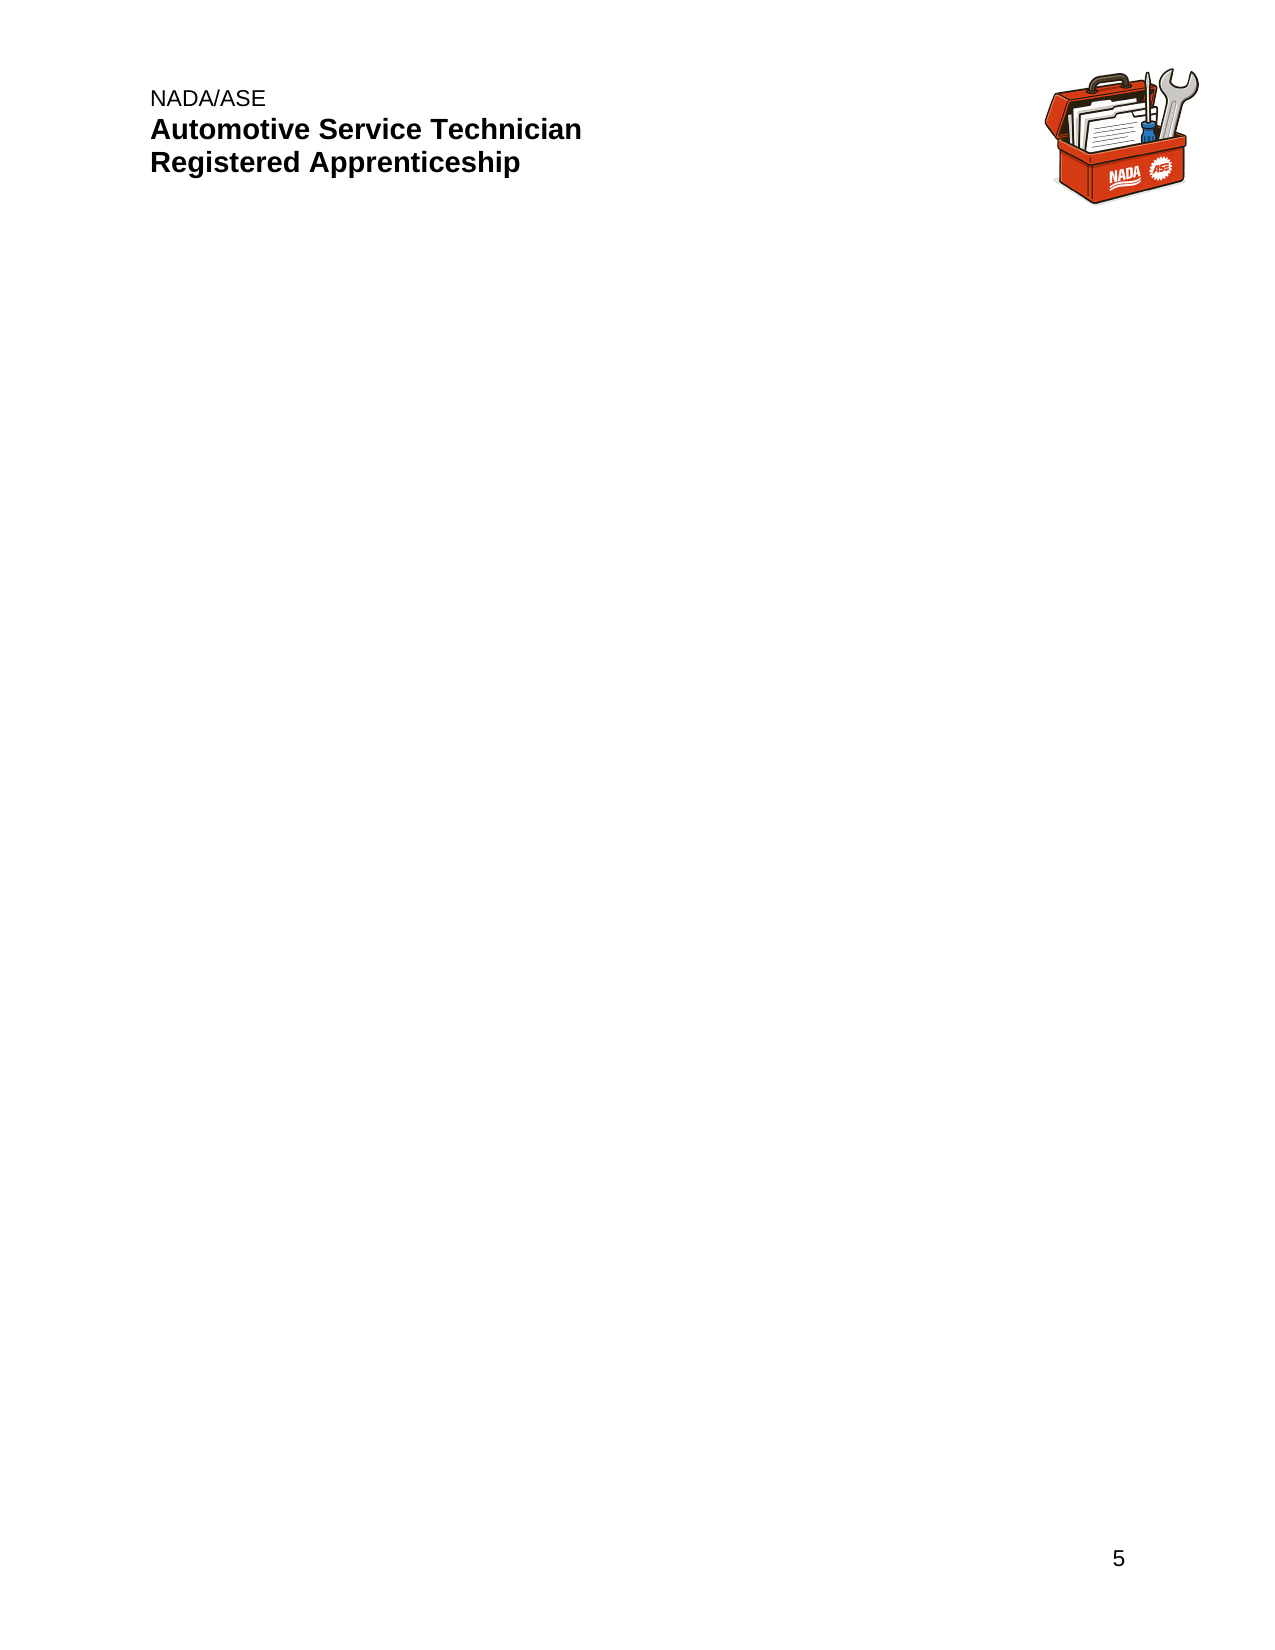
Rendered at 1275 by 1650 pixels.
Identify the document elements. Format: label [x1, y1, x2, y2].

picture [1040, 65, 1203, 208]
